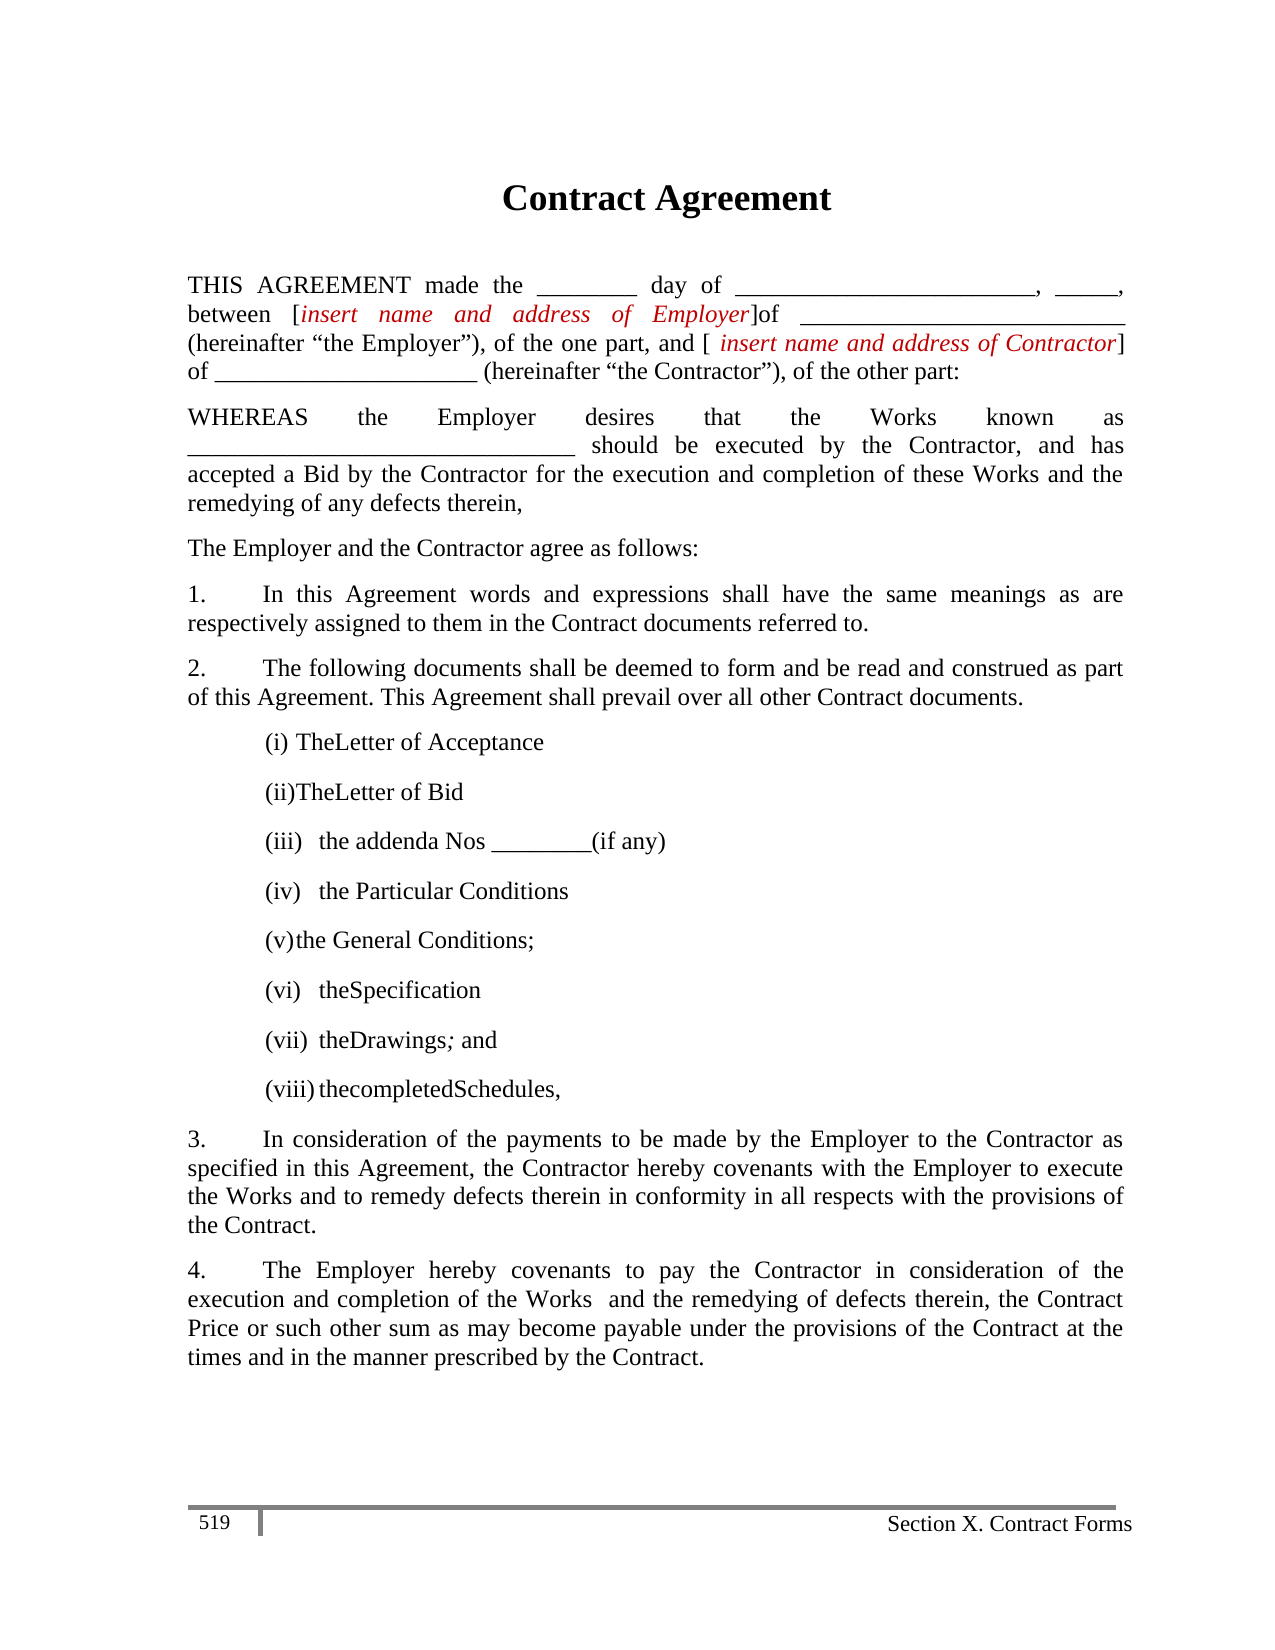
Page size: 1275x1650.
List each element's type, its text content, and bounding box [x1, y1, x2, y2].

list theSpecification [265, 975, 1125, 1004]
text 4. The Employer hereby covenants to pay the Contractor in consideration of the execution and completion of the Works and the remedying of defects therein, the Contract Price or such other sum as may become payable under the provisions of the Contract at the times and in the manner prescribed by the Contract. [187, 1256, 1125, 1371]
text THIS AGREEMENT made the ________ day of ________________________, _____, between [insert name and address of Employer]of __________________________ (hereinafter “the Employer”), of the one part, and [ insert name and address of Contractor] of _____________________ (hereinafter “the Contractor”), of the other part: [187, 270, 1125, 385]
text 3. In consideration of the payments to be made by the Employer to the Contractor as specified in this Agreement, the Contractor hereby covenants with the Employer to execute the Works and to remedy defects therein in conformity in all respects with the provisions of the Contract. [187, 1124, 1125, 1239]
table_header Contract Agreement [188, 150, 1146, 244]
text 2. The following documents shall be deemed to form and be read and construed as part of this Agreement. This Agreement shall prevail over all other Contract documents. [187, 653, 1125, 711]
list the General Conditions; [265, 926, 1125, 954]
list the addenda Nos ________(if any) [265, 826, 1125, 855]
list TheLetter of Bid [265, 777, 1125, 806]
list TheLetter of Acceptance [265, 727, 1125, 756]
list theDrawings; and [265, 1025, 1125, 1053]
text WHEREAS the Employer desires that the Works known as _______________________________ should be executed by the Contractor, and has accepted a Bid by the Contractor for the execution and completion of these Works and the remedying of any defects therein, [187, 402, 1125, 517]
text 1. In this Agreement words and expressions shall have the same meanings as are respectively assigned to them in the Contract documents referred to. [187, 579, 1125, 636]
text The Employer and the Contractor agree as follows: [187, 533, 1125, 562]
list the Particular Conditions [265, 876, 1125, 905]
list thecompletedSchedules, [265, 1074, 1125, 1103]
